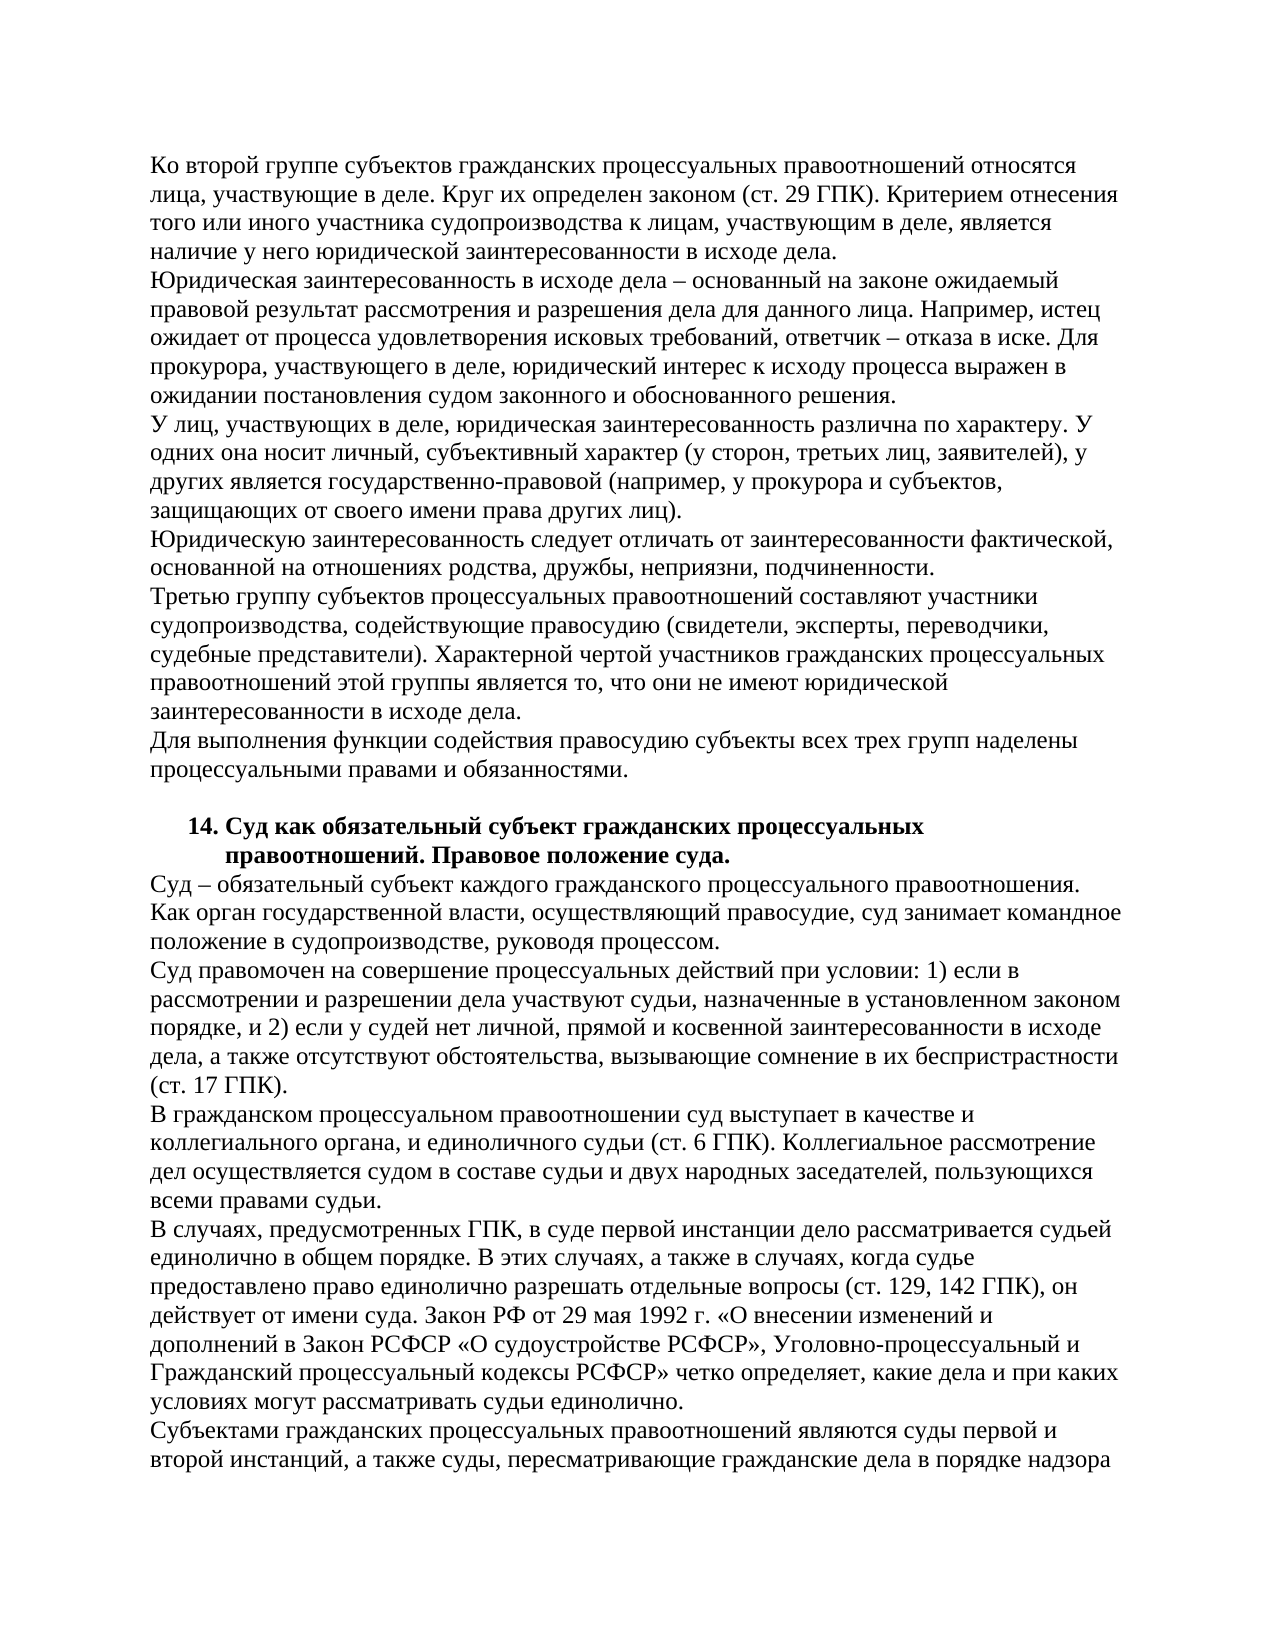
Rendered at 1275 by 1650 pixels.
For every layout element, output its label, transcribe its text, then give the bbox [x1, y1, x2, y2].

text В гражданском процессуальном правоотношении суд выступает в качестве и коллегиального органа, и единоличного судьи (ст. 6 ГПК). Коллегиальное рассмотрение дел осуществляется судом в составе судьи и двух народных заседателей, пользующихся всеми правами судьи. [150, 1099, 1125, 1214]
text Суд – обязательный субъект каждого гражданского процессуального правоотношения. Как орган государственной власти, осуществляющий правосудие, суд занимает командное положение в судопроизводстве, руководя процессом. [150, 869, 1125, 955]
text Ко второй группе субъектов гражданских процессуальных правоотношений относятся лица, участвующие в деле. Круг их определен законом (ст. 29 ГПК). Критерием отнесения того или иного участника судопроизводства к лицам, участвующим в деле, является наличие у него юридической заинтересованности в исходе дела. [150, 150, 1125, 265]
text В случаях, предусмотренных ГПК, в суде первой инстанции дело рассматривается судьей единолично в общем порядке. В этих случаях, а также в случаях, когда судье предоставлено право единолично разрешать отдельные вопросы (ст. 129, 142 ГПК), он действует от имени суда. Закон РФ от 29 мая 1992 г. «О внесении изменений и дополнений в Закон РСФСР «О судоустройстве РСФСР», Уголовно-процессуальный и Гражданский процессуальный кодексы РСФСР» четко определяет, какие дела и при каких условиях могут рассматривать судьи единолично. [150, 1214, 1125, 1415]
text Третью группу субъектов процессуальных правоотношений составляют участники судопроизводства, содействующие правосудию (свидетели, эксперты, переводчики, судебные представители). Характерной чертой участников гражданских процессуальных правоотношений этой группы является то, что они не имеют юридической заинтересованности в исходе дела. [150, 581, 1125, 725]
list Суд как обязательный субъект гражданских процессуальных правоотношений. Правовое положение суда. [187, 811, 1125, 869]
text Для выполнения функции содействия правосудию субъекты всех трех групп наделены процессуальными правами и обязанностями. [150, 725, 1125, 782]
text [150, 1415, 1125, 1472]
text У лиц, участвующих в деле, юридическая заинтересованность различна по характеру. У одних она носит личный, субъективный характер (у сторон, третьих лиц, заявителей), у других является государственно-правовой (например, у прокурора и субъектов, защищающих от своего имени права других лиц). [150, 409, 1125, 524]
text Юридическую заинтересованность следует отличать от заинтересованности фактической, основанной на отношениях родства, дружбы, неприязни, подчиненности. [150, 524, 1125, 581]
text Юридическая заинтересованность в исходе дела – основанный на законе ожидаемый правовой результат рассмотрения и разрешения дела для данного лица. Например, истец ожидает от процесса удовлетворения исковых требований, ответчик – отказа в иске. Для прокурора, участвующего в деле, юридический интерес к исходу процесса выражен в ожидании постановления судом законного и обоснованного решения. [150, 265, 1125, 409]
text Суд правомочен на совершение процессуальных действий при условии: 1) если в рассмотрении и разрешении дела участвуют судьи, назначенные в установленном законом порядке, и 2) если у судей нет личной, прямой и косвенной заинтересованности в исходе дела, а также отсутствуют обстоятельства, вызывающие сомнение в их беспристрастности (ст. 17 ГПК). [150, 955, 1125, 1099]
